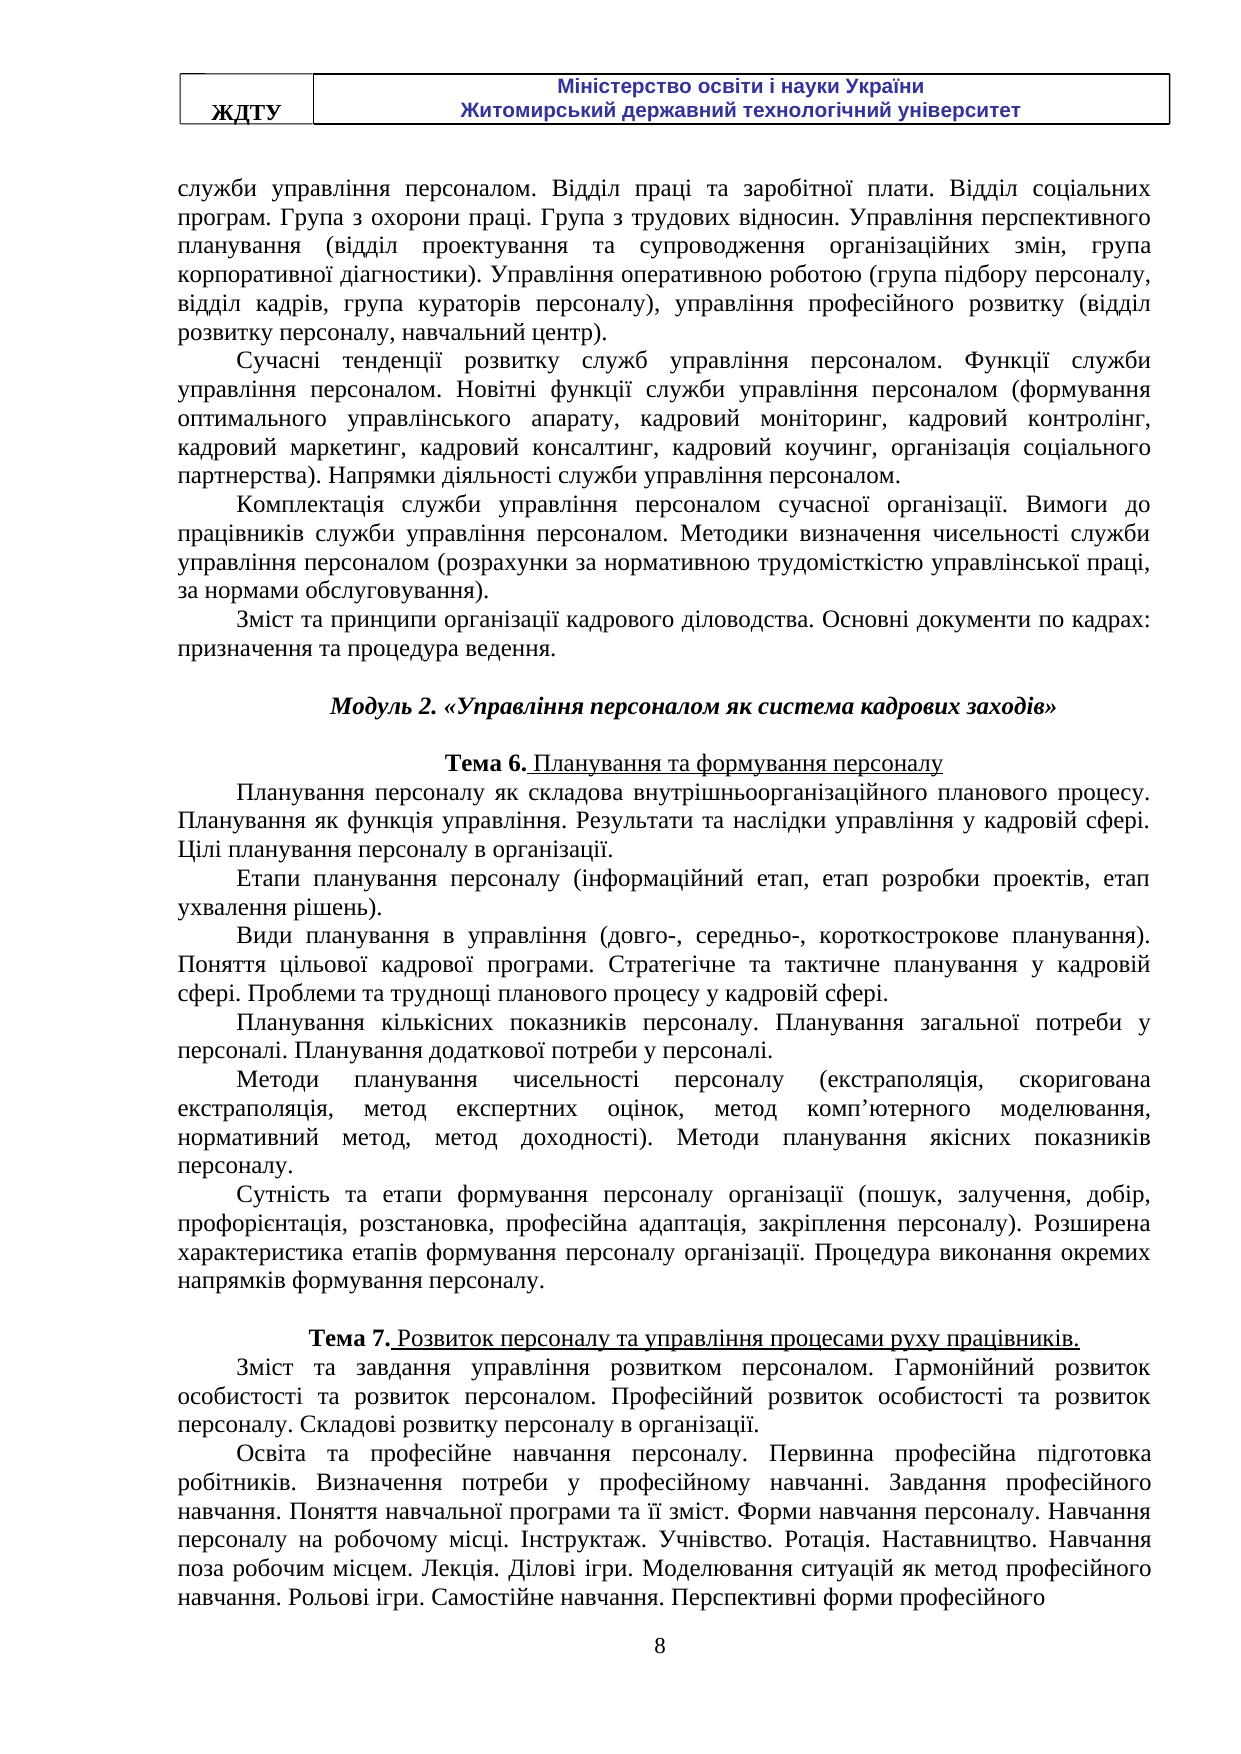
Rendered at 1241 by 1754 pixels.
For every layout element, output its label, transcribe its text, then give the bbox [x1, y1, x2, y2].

text Планування персоналу як складова внутрішньоорганізаційного планового процесу. Планування як функція управління. Результати та наслідки управління у кадровій сфері. Цілі планування персоналу в організації. [177, 777, 1151, 863]
text Види планування в управління (довго-, середньо-, короткострокове планування). Поняття цільової кадрової програми. Стратегічне та тактичне планування у кадровій сфері. Проблеми та труднощі планового процесу у кадровій сфері. [177, 921, 1152, 1007]
text Сучасні тенденції розвитку служб управління персоналом. Функції служби управління персоналом. Новітні функції служби управління персоналом (формування оптимального управлінського апарату, кадровий моніторинг, кадровий контролінг, кадровий маркетинг, кадровий консалтинг, кадровий коучинг, організація соціального партнерства). Напрямки діяльності служби управління персоналом. [177, 345, 1152, 489]
text Тема 7. Розвиток персоналу та управління процесами руху працівників. [308, 1323, 1209, 1352]
subtitle Модуль 2. «Управління персоналом як система кадрових заходів» [330, 691, 1209, 720]
text Тема 6. Планування та формування персоналу [444, 748, 1209, 777]
text Сутність та етапи формування персоналу організації (пошук, залучення, добір, профорієнтація, розстановка, професійна адаптація, закріплення персоналу). Розширена характеристика етапів формування персоналу організації. Процедура виконання окремих напрямків формування персоналу. [177, 1179, 1151, 1294]
text Комплектація служби управління персоналом сучасної організації. Вимоги до працівників служби управління персоналом. Методики визначення чисельності служби управління персоналом (розрахунки за нормативною трудомісткістю управлінської праці, за нормами обслуговування). [177, 489, 1151, 604]
text Методи планування чисельності персоналу (екстраполяція, скоригована екстраполяція, метод експертних оцінок, метод комп’ютерного моделювання, нормативний метод, метод доходності). Методи планування якісних показників персоналу. [177, 1064, 1152, 1179]
text Зміст та завдання управління розвитком персоналом. Гармонійний розвиток особистості та розвиток персоналом. Професійний розвиток особистості та розвиток персоналу. Складові розвитку персоналу в організації. [177, 1352, 1151, 1438]
text Зміст та принципи організації кадрового діловодства. Основні документи по кадрах: призначення та процедура ведення. [177, 604, 1152, 662]
text служби управління персоналом. Відділ праці та заробітної плати. Відділ соціальних програм. Група з охорони праці. Група з трудових відносин. Управління перспективного планування (відділ проектування та супроводження організаційних змін, група корпоративної діагностики). Управління оперативною роботою (група підбору персоналу, відділ кадрів, група кураторів персоналу), управління професійного розвитку (відділ розвитку персоналу, навчальний центр). [177, 173, 1152, 345]
text Освіта та професійне навчання персоналу. Первинна професійна підготовка робітників. Визначення потреби у професійному навчанні. Завдання професійного навчання. Поняття навчальної програми та її зміст. Форми навчання персоналу. Навчання персоналу на робочому місці. Інструктаж. Учнівство. Ротація. Наставництво. Навчання поза робочим місцем. Лекція. Ділові ігри. Моделювання ситуацій як метод професійного навчання. Рольові ігри. Самостійне навчання. Перспективні форми професійного [177, 1438, 1152, 1611]
text Планування кількісних показників персоналу. Планування загальної потреби у персоналі. Планування додаткової потреби у персоналі. [177, 1007, 1152, 1064]
text Етапи планування персоналу (інформаційний етап, етап розробки проектів, етап ухвалення рішень). [177, 863, 1151, 921]
